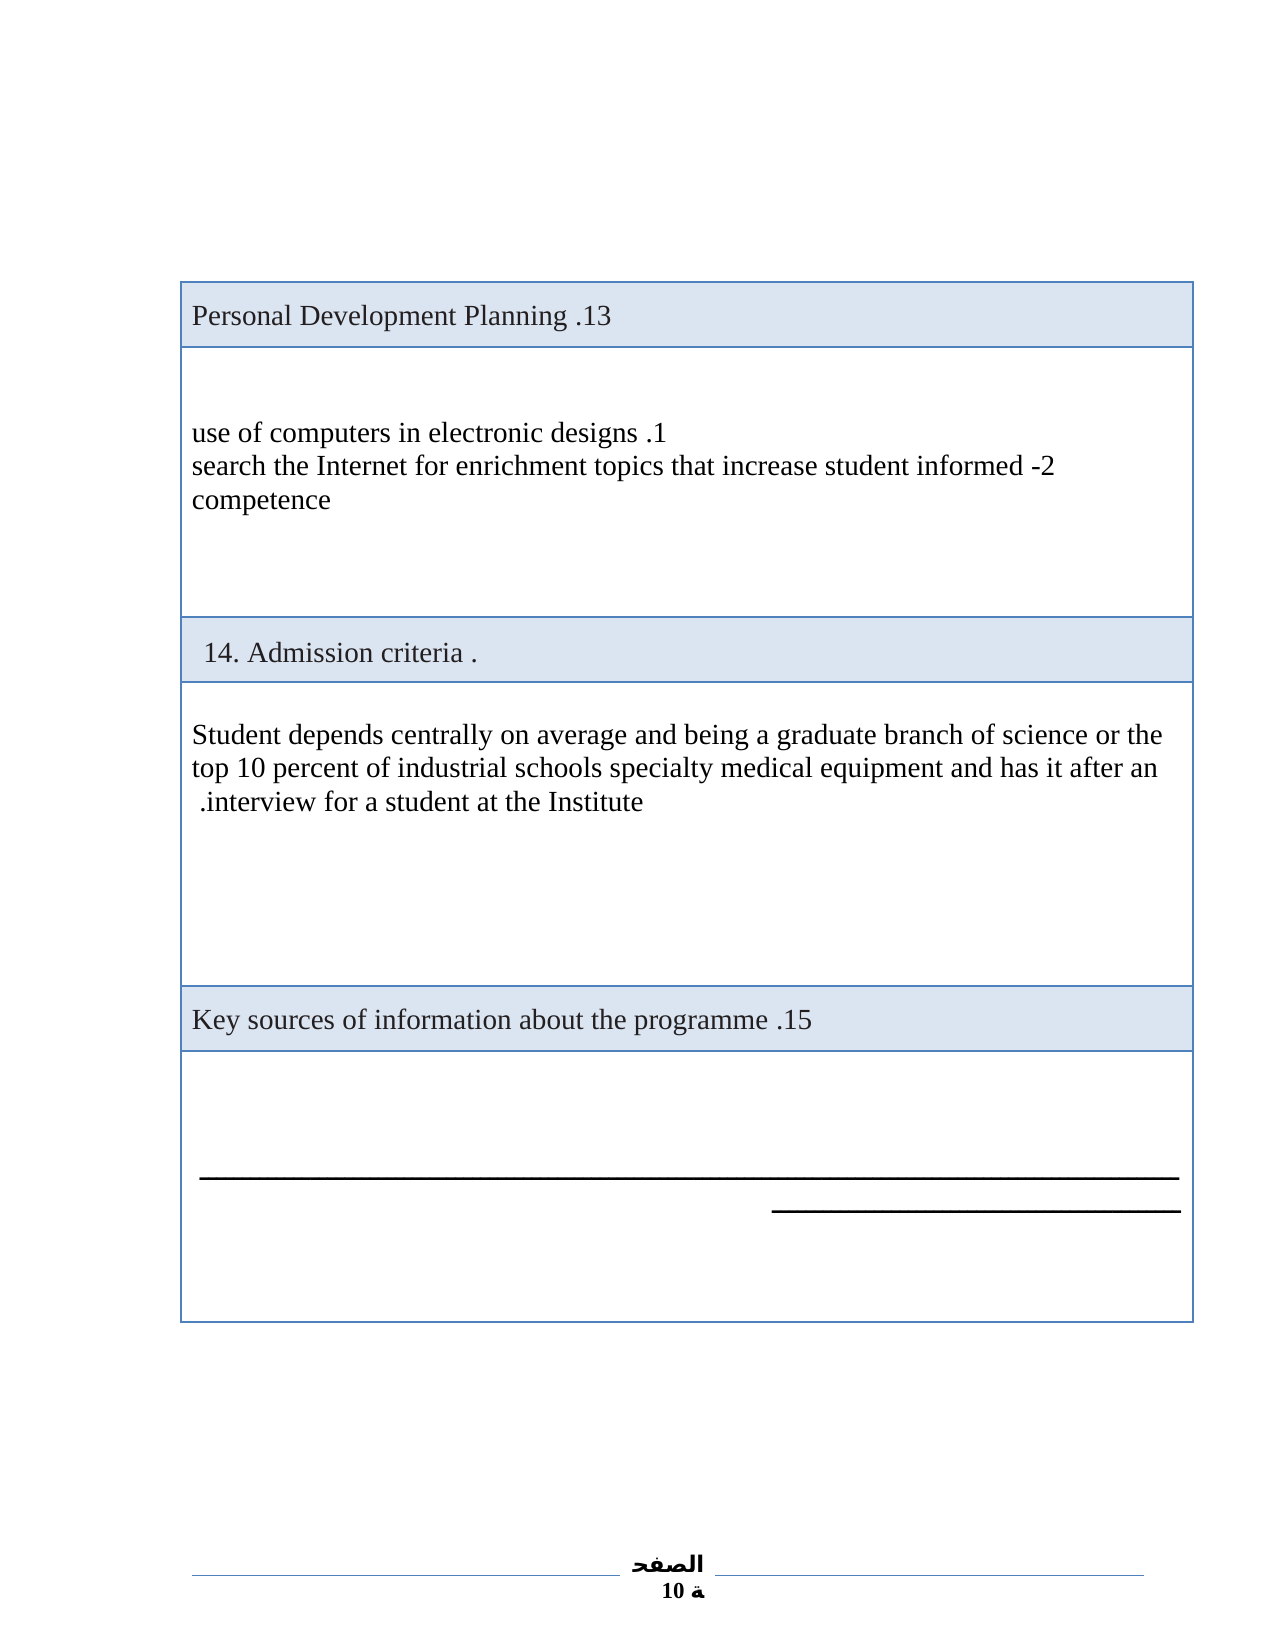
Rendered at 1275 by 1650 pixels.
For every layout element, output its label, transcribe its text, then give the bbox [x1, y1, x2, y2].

table_cell 15. Key sources of information about the programme [182, 987, 1192, 1050]
table_cell 1. use of computers in electronic designs 2-search the Internet for enrichment topics that increase student informed competence [182, 348, 1192, 616]
table_cell 14. Admission criteria . [182, 618, 1192, 681]
table_cell Student depends centrally on average and being a graduate branch of science or the top 10 percent of industrial schools specialty medical equipment and has it after an interview for a student at the Institute. [182, 683, 1192, 985]
table_cell ـــــــــــــــــــــــــــــــــــــــــــــــــــــــــــــــــــــــــــــــــــــــــــــــــــــــــــــــــــــــــــــــــــــــــــــــــــــــــــــــــــ [182, 1052, 1192, 1321]
table_header 13. Personal Development Planning [182, 283, 1192, 346]
